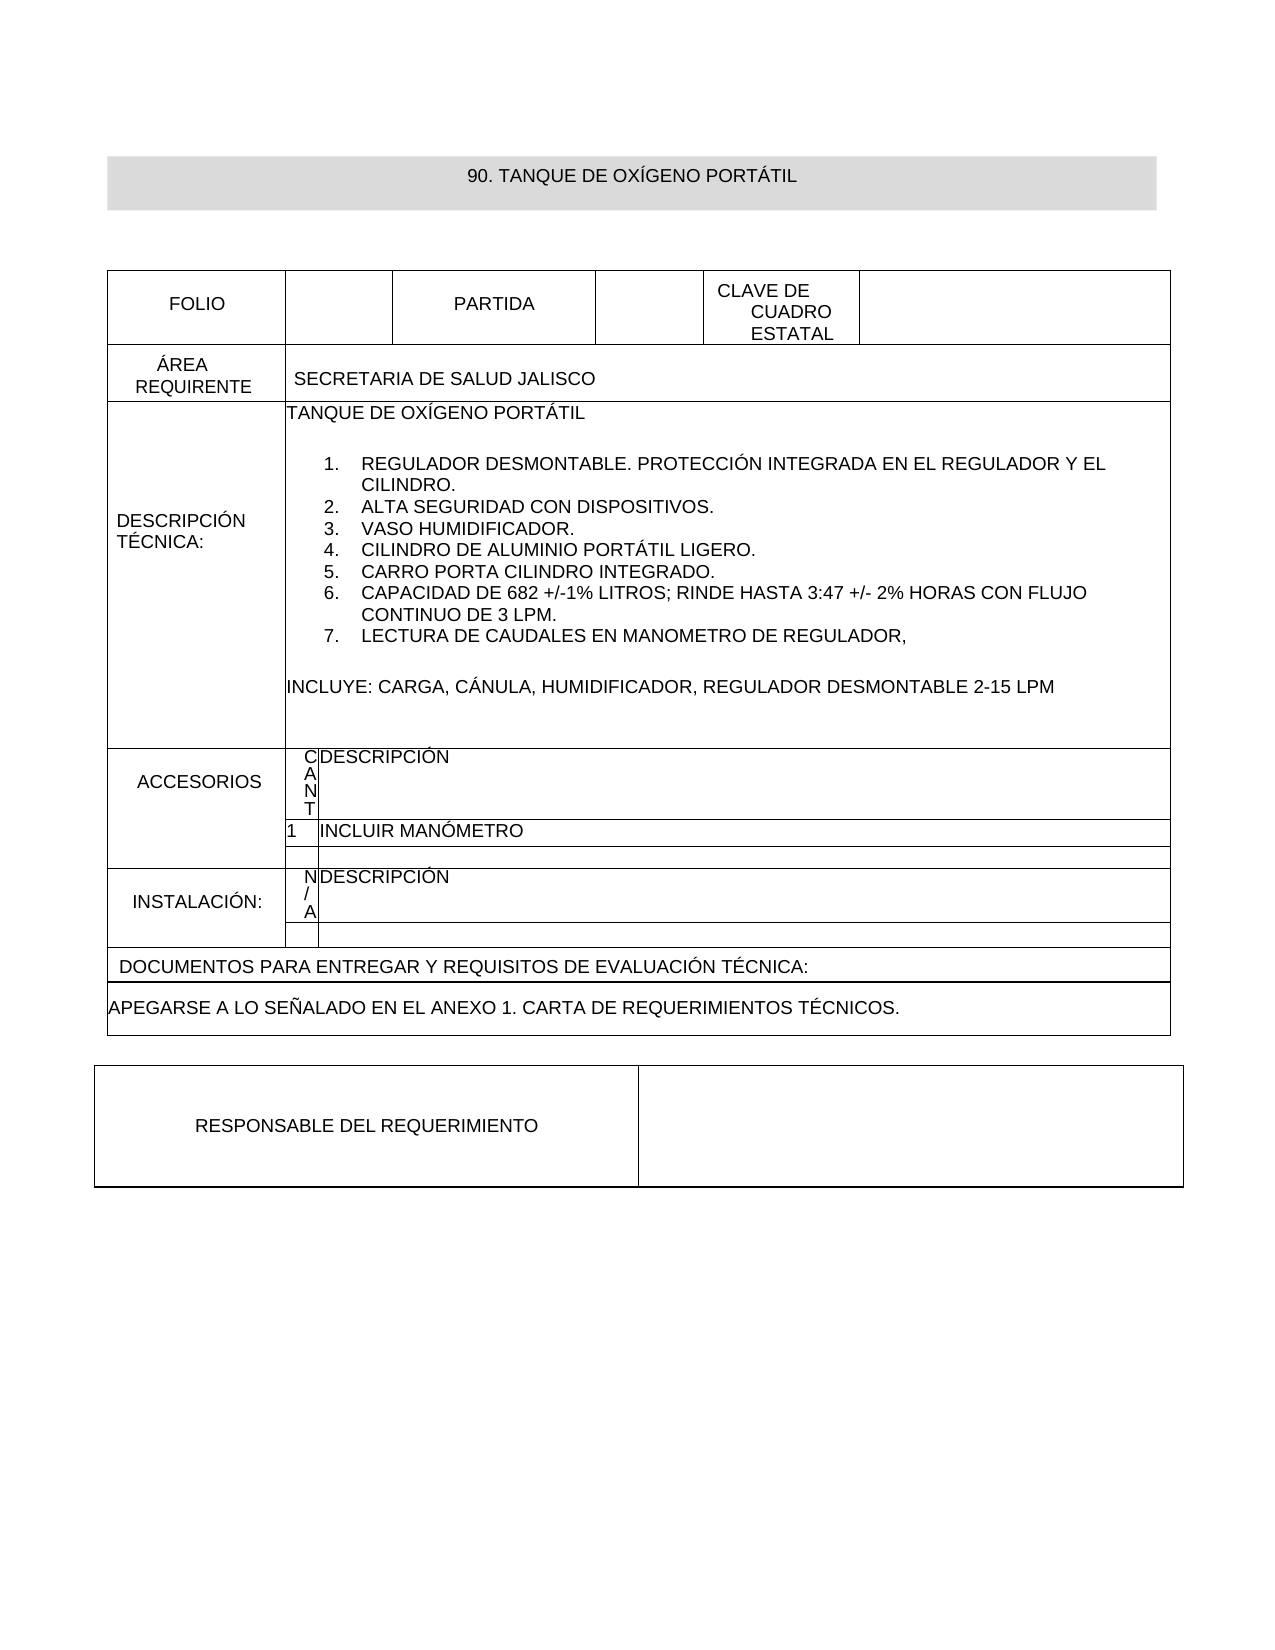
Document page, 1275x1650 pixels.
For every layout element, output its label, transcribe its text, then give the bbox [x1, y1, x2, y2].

table_cell INCLUIR MANÓMETRO [319, 820, 1170, 846]
table_header [286, 271, 392, 344]
table_header [860, 271, 1170, 344]
table_header [639, 1066, 1183, 1186]
table_cell [286, 847, 318, 868]
table_cell APEGARSE A LO SEÑALADO EN EL ANEXO 1. CARTA DE REQUERIMIENTOS TÉCNICOS. [108, 983, 1170, 1035]
table_cell [319, 923, 1170, 947]
table_cell TANQUE DE OXÍGENO PORTÁTIL REGULADOR DESMONTABLE. PROTECCIÓN INTEGRADA EN EL REGULADOR Y EL CILINDRO. ALTA SEGURIDAD CON DISPOSITIVOS. VASO HUMIDIFICADOR. CILINDRO DE ALUMINIO PORTÁTIL LIGERO. CARRO PORTA CILINDRO INTEGRADO. CAPACIDAD DE 682 +/-1% LITROS; RINDE HASTA 3:47 +/- 2% HORAS CON FLUJO CONTINUO DE 3 LPM. LECTURA DE CAUDALES EN MANOMETRO DE REGULADOR, INCLUYE: CARGA, CÁNULA, HUMIDIFICADOR, REGULADOR DESMONTABLE 2-15 LPM [286, 402, 1170, 748]
table_header FOLIO [108, 271, 285, 344]
table_cell 1 [286, 820, 318, 846]
table_cell N/A [286, 869, 318, 922]
table_cell DOCUMENTOS PARA ENTREGAR Y REQUISITOS DE EVALUACIÓN TÉCNICA: [108, 948, 1170, 981]
table_cell DESCRIPCIÓN [319, 869, 1170, 922]
table_cell [286, 923, 318, 947]
table_header RESPONSABLE DEL REQUERIMIENTO [95, 1066, 638, 1186]
table_cell ACCESORIOS [108, 749, 285, 868]
table_cell CANT [286, 749, 318, 819]
table_cell DESCRIPCIÓN TÉCNICA: [108, 402, 285, 748]
table_cell [319, 847, 1170, 868]
table_header PARTIDA [393, 271, 595, 344]
table_cell INSTALACIÓN: [108, 869, 285, 947]
table_cell ÁREA REQUIRENTE [108, 345, 285, 401]
table_cell DESCRIPCIÓN [319, 749, 1170, 819]
table_cell SECRETARIA DE SALUD JALISCO [286, 345, 1170, 401]
table_header [596, 271, 703, 344]
table_header CLAVE DE CUADRO ESTATAL [704, 271, 859, 344]
